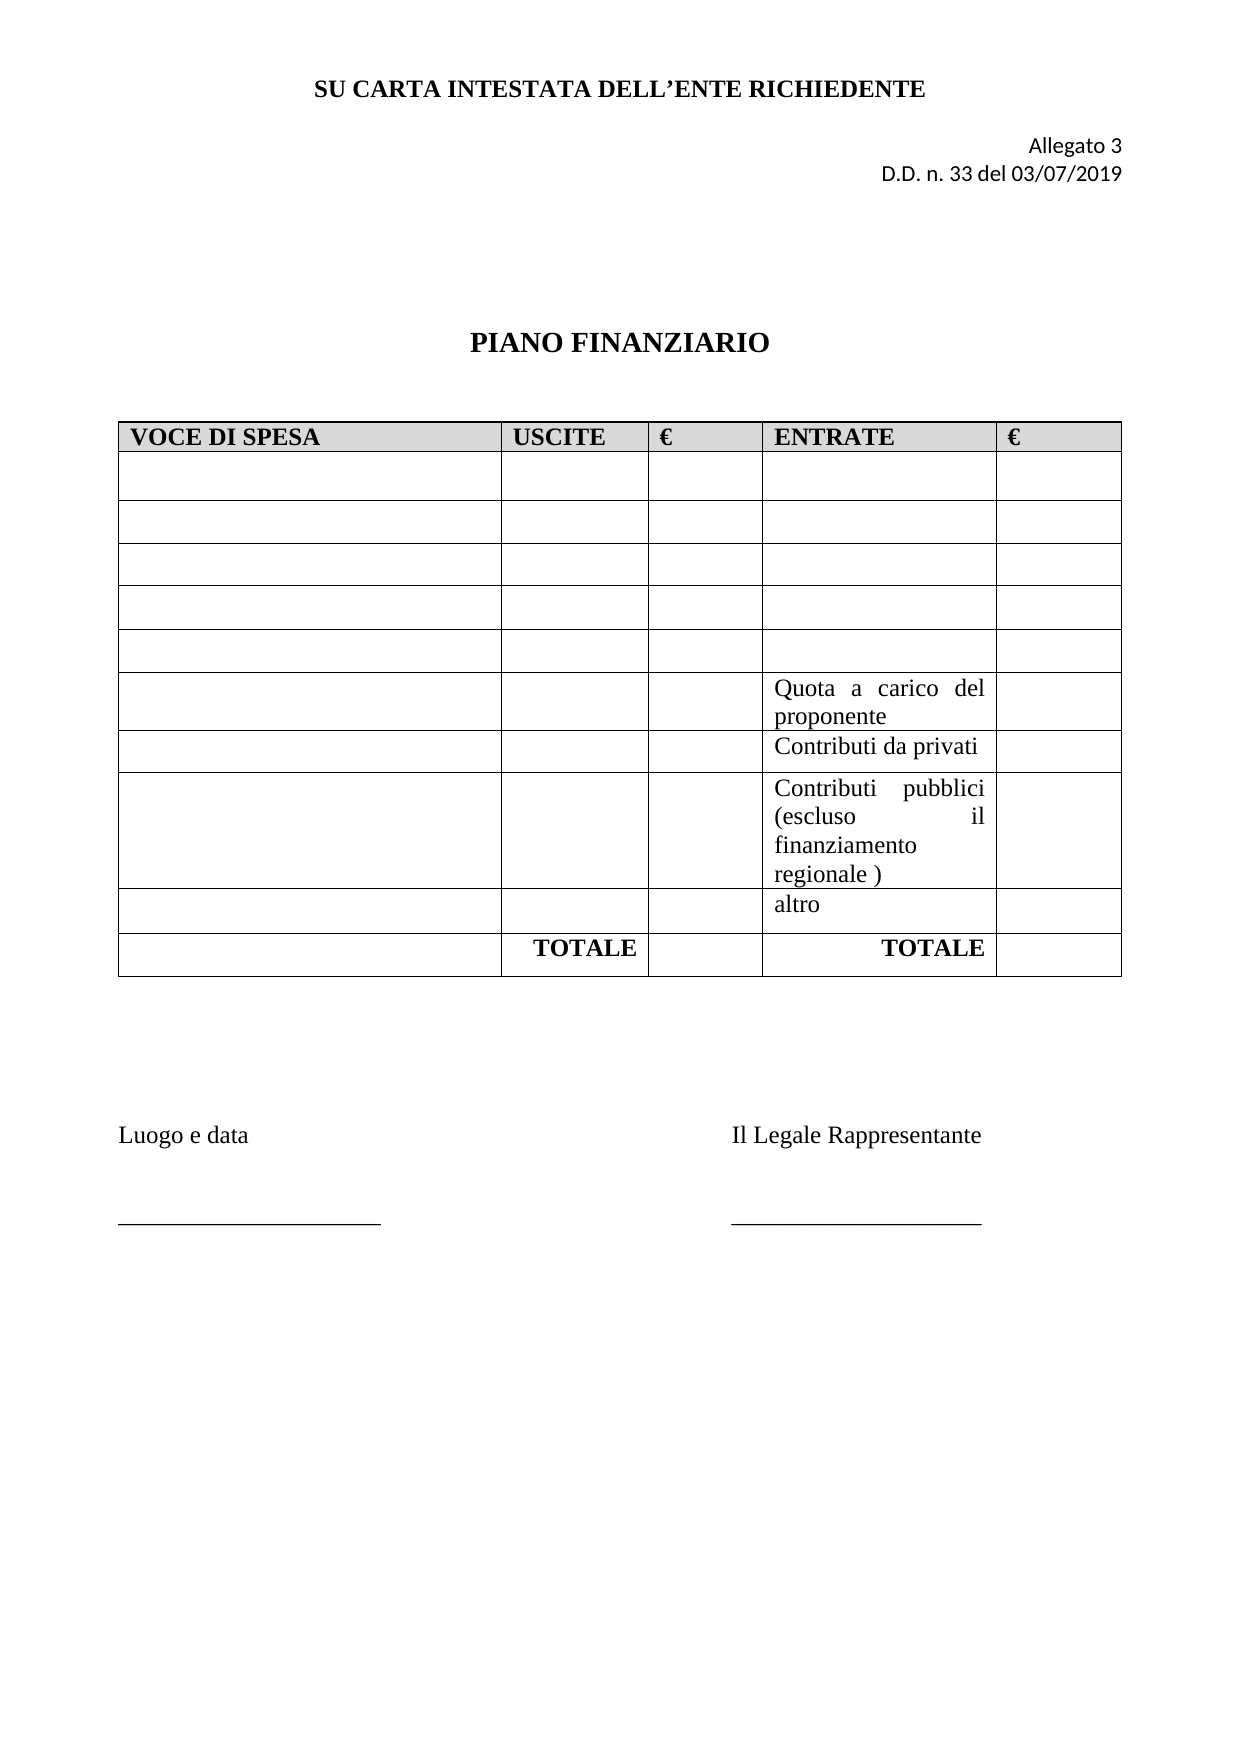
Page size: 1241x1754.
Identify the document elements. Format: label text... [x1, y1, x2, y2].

table_cell [649, 673, 762, 730]
table_header USCITE [502, 423, 648, 451]
table_cell [649, 501, 762, 543]
table_cell [119, 630, 501, 672]
table_cell [997, 544, 1121, 585]
table_cell [502, 889, 648, 932]
table_cell [997, 731, 1121, 772]
table_cell [502, 586, 648, 628]
table_cell Contributi pubblici (escluso il finanziamento regionale ) [763, 773, 996, 888]
table_header ENTRATE [763, 423, 996, 451]
text PIANO FINANZIARIO [118, 326, 1122, 359]
table_header € [649, 423, 762, 451]
table_cell [649, 731, 762, 772]
table_cell [997, 673, 1121, 730]
table_cell [763, 630, 996, 672]
table_cell [502, 773, 648, 888]
table_cell [649, 934, 762, 976]
table_cell [119, 673, 501, 730]
table_cell [649, 452, 762, 500]
table_cell [997, 773, 1121, 888]
table_header € [997, 423, 1121, 451]
table_cell [997, 586, 1121, 628]
table_cell [649, 586, 762, 628]
table_cell TOTALE [502, 934, 648, 976]
table_cell [119, 544, 501, 585]
table_cell [502, 731, 648, 772]
table_cell altro [763, 889, 996, 932]
table_header VOCE DI SPESA [119, 423, 501, 451]
table_cell [502, 544, 648, 585]
table_cell [649, 630, 762, 672]
table_cell Quota a carico del proponente [763, 673, 996, 730]
table_cell [119, 452, 501, 500]
table_cell [763, 452, 996, 500]
table_cell [763, 501, 996, 543]
text _____________________ ____________________ [118, 1199, 1122, 1227]
table_cell [763, 544, 996, 585]
text Luogo e data Il Legale Rappresentante [118, 1120, 1122, 1149]
table_cell [997, 452, 1121, 500]
table_cell [502, 452, 648, 500]
table_cell [649, 773, 762, 888]
table_cell [119, 773, 501, 888]
table_cell [502, 501, 648, 543]
table_cell TOTALE [763, 934, 996, 976]
table_cell [119, 501, 501, 543]
table_cell [997, 934, 1121, 976]
table_cell [649, 889, 762, 932]
table_cell [997, 501, 1121, 543]
table_cell [502, 673, 648, 730]
table_cell [997, 630, 1121, 672]
table_cell [763, 586, 996, 628]
table_cell [119, 731, 501, 772]
table_cell [119, 889, 501, 932]
table_cell [502, 630, 648, 672]
table_cell [119, 586, 501, 628]
table_cell [997, 889, 1121, 932]
table_cell [649, 544, 762, 585]
table_cell [119, 934, 501, 976]
table_cell Contributi da privati [763, 731, 996, 772]
